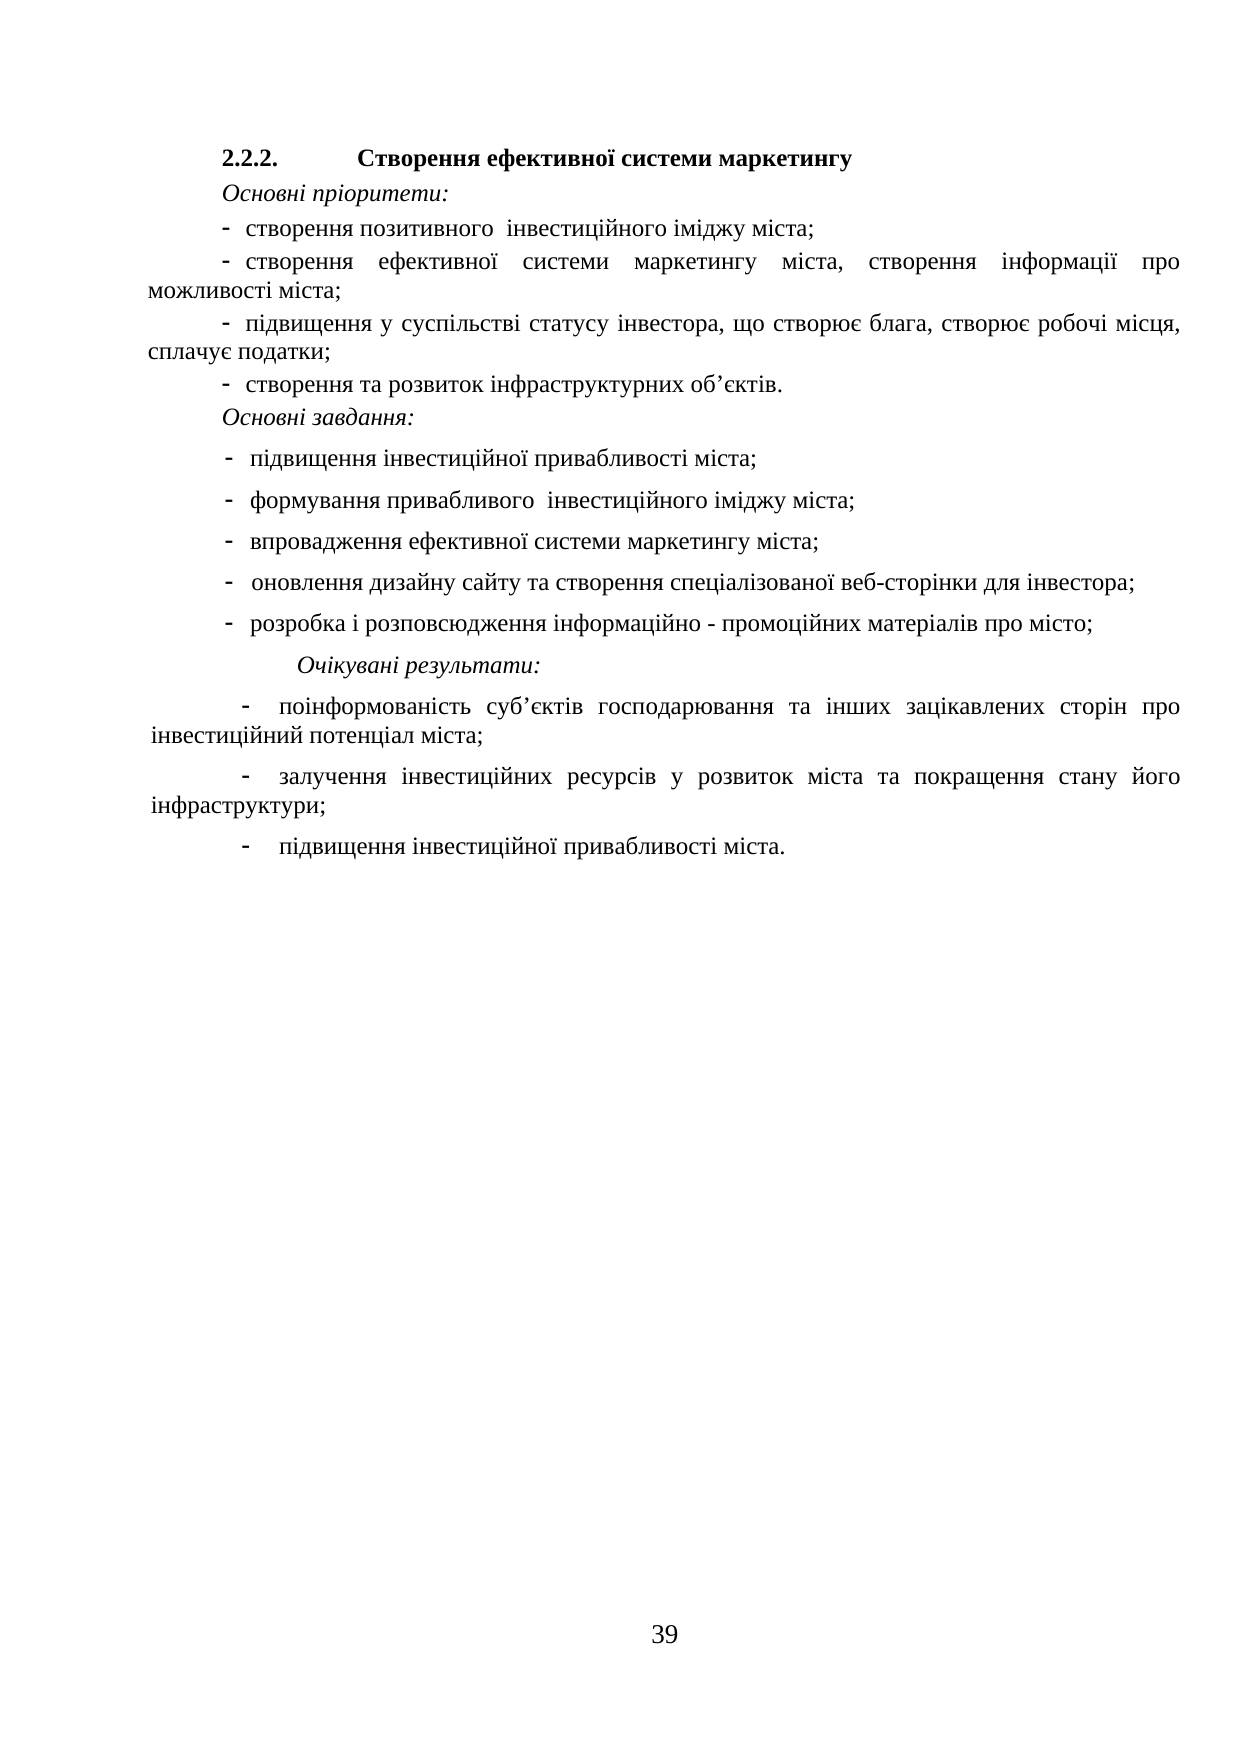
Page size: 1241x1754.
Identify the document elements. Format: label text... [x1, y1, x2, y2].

list створення ефективної системи маркетингу міста, створення інформації про можливості міста; [148, 246, 1181, 303]
list підвищення у суспільстві статусу інвестора, що створює блага, створює робочі місця, сплачує податки; [148, 308, 1181, 365]
list залучення інвестиційних ресурсів у розвиток міста та покращення стану його інфраструктури; [151, 761, 1181, 818]
list впровадження ефективної системи маркетингу міста; [148, 526, 1181, 555]
text Основні пріоритети: [200, 178, 1181, 207]
list підвищення інвестиційної привабливості міста; [148, 443, 1181, 472]
list створення та розвиток інфраструктурних об’єктів. [148, 369, 1181, 398]
list підвищення інвестиційної привабливості міста. [151, 831, 1181, 860]
list створення позитивного інвестиційного іміджу міста; [148, 213, 1181, 242]
list розробка і розповсюдження інформаційно - промоційних матеріалів про місто; [148, 608, 1181, 637]
list оновлення дизайну сайту та створення спеціалізованої веб-сторінки для інвестора; [148, 567, 1181, 596]
list формування привабливого інвестиційного іміджу міста; [148, 485, 1181, 513]
list поінформованість суб’єктів господарювання та інших зацікавлених сторін про інвестиційний потенціал міста; [151, 691, 1181, 748]
text Очікувані результати: [222, 650, 1181, 678]
list Створення ефективної системи маркетингу [222, 143, 1181, 172]
text Основні завдання: [200, 402, 1181, 431]
